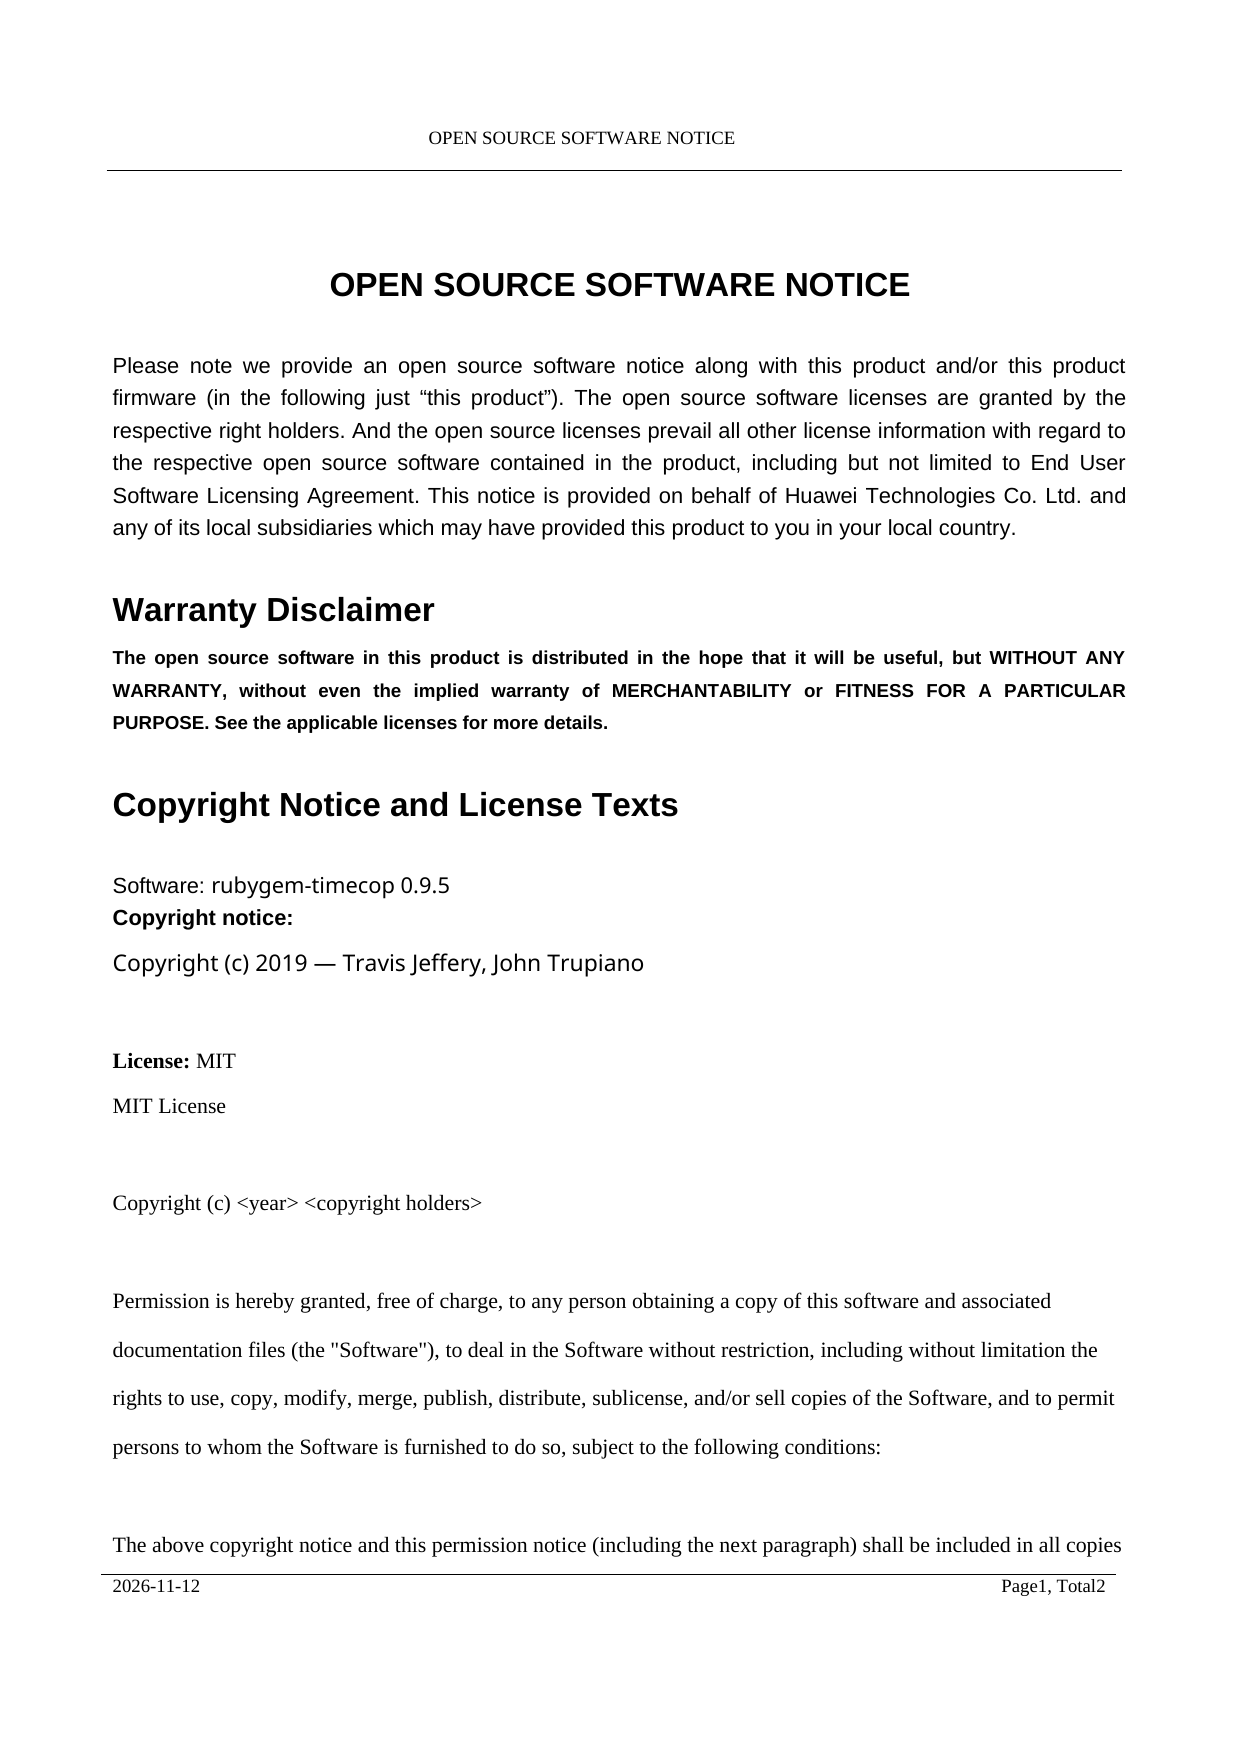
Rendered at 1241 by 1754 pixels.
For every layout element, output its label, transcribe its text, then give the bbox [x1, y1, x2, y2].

text Please note we provide an open source software notice along with this product and/or this product firmware (in the following just “this product”). The open source software licenses are granted by the respective right holders. And the open source licenses prevail all other license information with regard to the respective open source software contained in the product, including but not limited to End User Software Licensing Agreement. This notice is provided on behalf of Huawei Technologies Co. Ltd. and any of its local subsidiaries which may have provided this product to you in your local country. [112, 349, 1128, 544]
text Copyright (c) 2019 — Travis Jeffery, John Trupiano [112, 947, 1128, 1028]
text Warranty Disclaimer [112, 576, 1128, 641]
text License: MIT [112, 1044, 1128, 1077]
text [112, 1089, 1128, 1560]
text Software: rubygem-timecop 0.9.5 [112, 869, 1128, 901]
text The open source software in this product is distributed in the hope that it will be useful, but WITHOUT ANY WARRANTY, without even the implied warranty of MERCHANTABILITY or FITNESS FOR A PARTICULAR PURPOSE. See the applicable licenses for more details. [112, 641, 1128, 739]
text Copyright Notice and License Texts [112, 771, 1128, 836]
text OPEN SOURCE SOFTWARE NOTICE [112, 251, 1128, 316]
text Copyright notice: [112, 901, 1128, 934]
